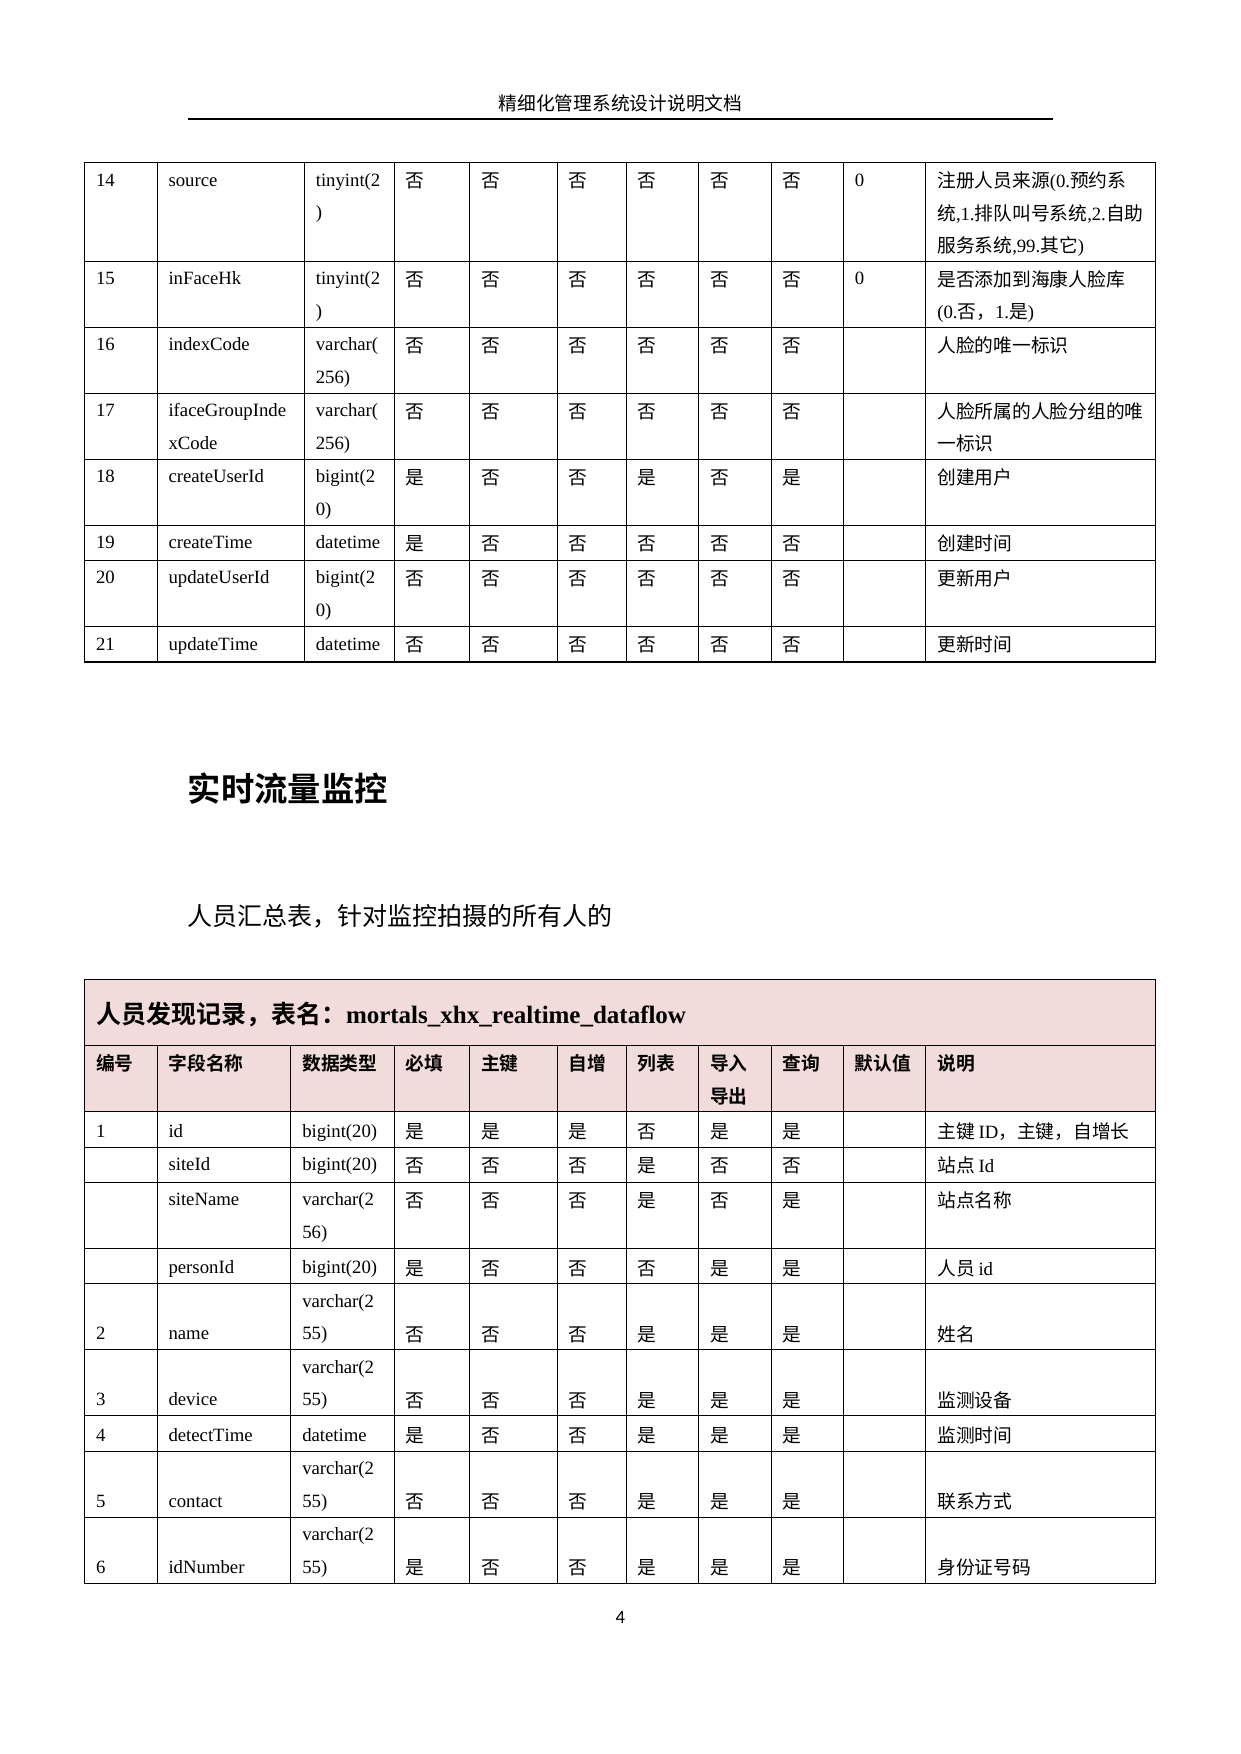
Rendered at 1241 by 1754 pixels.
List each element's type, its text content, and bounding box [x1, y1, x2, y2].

table_cell idNumber [158, 1518, 290, 1583]
table_cell 是 [772, 1350, 843, 1415]
table_cell 监测时间 [926, 1416, 1155, 1451]
table_cell 是 [772, 460, 843, 525]
table_cell 5 [85, 1452, 157, 1517]
table_cell 人脸所属的人脸分组的唯一标识 [926, 394, 1155, 459]
table_cell 站点名称 [926, 1183, 1155, 1248]
table_cell siteId [158, 1148, 290, 1182]
table_cell bigint(20) [305, 460, 394, 525]
table_cell 否 [558, 1249, 626, 1283]
table_cell 是 [395, 460, 469, 525]
table_cell 否 [558, 1350, 626, 1415]
table_cell createTime [158, 526, 304, 560]
table_cell 否 [772, 163, 843, 261]
table_cell 是 [627, 1416, 698, 1451]
table_cell [85, 1183, 157, 1248]
table_cell 说明 [926, 1046, 1155, 1111]
table_cell 是 [627, 460, 698, 525]
table_cell 3 [85, 1350, 157, 1415]
table_cell 查询 [772, 1046, 843, 1111]
table_cell createUserId [158, 460, 304, 525]
table_cell 自增 [558, 1046, 626, 1111]
table_cell 注册人员来源(0.预约系统,1.排队叫号系统,2.自助服务系统,99.其它) [926, 163, 1155, 261]
table_cell bigint(20) [305, 561, 394, 626]
table_cell detectTime [158, 1416, 290, 1451]
table_cell personId [158, 1249, 290, 1283]
table_cell [85, 163, 157, 261]
table_cell [85, 561, 157, 626]
table_cell varchar(255) [291, 1284, 394, 1349]
table_cell tinyint(2) [305, 163, 394, 261]
table_cell 否 [558, 627, 626, 661]
table_cell 是 [699, 1112, 771, 1147]
table_cell 4 [85, 1416, 157, 1451]
table_cell 否 [699, 526, 771, 560]
table_cell [85, 394, 157, 459]
table_cell 否 [470, 1183, 557, 1248]
table_cell [844, 1452, 925, 1517]
table_cell 否 [699, 460, 771, 525]
table_cell 人员id [926, 1249, 1155, 1283]
table_cell [844, 561, 925, 626]
table_cell 否 [772, 627, 843, 661]
table_cell 是 [699, 1249, 771, 1283]
table_cell 否 [395, 1183, 469, 1248]
table_cell 否 [470, 262, 557, 327]
table_cell 否 [470, 526, 557, 560]
table_cell varchar(256) [305, 328, 394, 393]
table_cell [85, 1249, 157, 1283]
table_cell 字段名称 [158, 1046, 290, 1111]
table_cell 是 [395, 1112, 469, 1147]
table_cell varchar(255) [291, 1452, 394, 1517]
table_cell [844, 1183, 925, 1248]
table_cell 默认值 [844, 1046, 925, 1111]
table_cell 否 [558, 328, 626, 393]
table_cell 主键 [470, 1046, 557, 1111]
table_cell 2 [85, 1284, 157, 1349]
table_cell 否 [558, 526, 626, 560]
table_cell 否 [470, 1452, 557, 1517]
table_cell [844, 1112, 925, 1147]
table_cell 是 [772, 1112, 843, 1147]
table_cell 否 [558, 262, 626, 327]
table_cell 创建用户 [926, 460, 1155, 525]
table_cell [844, 1416, 925, 1451]
table_cell 是 [395, 1416, 469, 1451]
table_cell 否 [772, 394, 843, 459]
table_cell 是 [627, 1518, 698, 1583]
table_cell 是 [772, 1416, 843, 1451]
table_cell 身份证号码 [926, 1518, 1155, 1583]
table_cell 否 [627, 1249, 698, 1283]
table_cell inFaceHk [158, 262, 304, 327]
table_cell 是 [395, 526, 469, 560]
table_cell 否 [470, 1148, 557, 1182]
table_cell 1 [85, 1112, 157, 1147]
table_cell 必填 [395, 1046, 469, 1111]
table_cell 姓名 [926, 1284, 1155, 1349]
table_cell [844, 1284, 925, 1349]
table_cell 否 [627, 262, 698, 327]
table_cell varchar(255) [291, 1350, 394, 1415]
table_cell [844, 1518, 925, 1583]
table_cell 是 [470, 1112, 557, 1147]
table_cell 否 [470, 561, 557, 626]
table_cell bigint(20) [291, 1112, 394, 1147]
table_cell bigint(20) [291, 1249, 394, 1283]
table_cell [844, 460, 925, 525]
table_cell [844, 328, 925, 393]
table_cell [85, 460, 157, 525]
table_cell 创建时间 [926, 526, 1155, 560]
table_cell varchar(255) [291, 1518, 394, 1583]
table_cell 否 [699, 163, 771, 261]
table_cell 否 [470, 1416, 557, 1451]
table_cell 是 [772, 1249, 843, 1283]
table_cell 站点Id [926, 1148, 1155, 1182]
table_cell 否 [627, 394, 698, 459]
table_cell updateTime [158, 627, 304, 661]
table_cell siteName [158, 1183, 290, 1248]
table_cell 否 [558, 460, 626, 525]
table_cell 是 [395, 1249, 469, 1283]
table_cell 是 [627, 1183, 698, 1248]
table_cell 否 [772, 1148, 843, 1182]
table_cell 否 [470, 394, 557, 459]
table_cell 否 [470, 1518, 557, 1583]
table_cell 否 [395, 561, 469, 626]
table_cell [85, 526, 157, 560]
table_cell 否 [470, 328, 557, 393]
table_cell datetime [291, 1416, 394, 1451]
table_cell 否 [470, 1350, 557, 1415]
table_cell 否 [627, 328, 698, 393]
table_cell 主键ID，主键，自增长 [926, 1112, 1155, 1147]
table_cell source [158, 163, 304, 261]
table_cell 否 [558, 1284, 626, 1349]
table_header 人员发现记录，表名：mortals_xhx_realtime_dataflow [85, 980, 1155, 1045]
table_cell 否 [772, 561, 843, 626]
table_cell tinyint(2) [305, 262, 394, 327]
table_cell 导入导出 [699, 1046, 771, 1111]
table_cell 否 [395, 1452, 469, 1517]
table_cell 否 [395, 163, 469, 261]
table_cell 是 [627, 1284, 698, 1349]
table_cell 否 [772, 328, 843, 393]
table_cell [844, 1148, 925, 1182]
table_cell 更新时间 [926, 627, 1155, 661]
table_cell 是 [772, 1284, 843, 1349]
table_cell 否 [395, 1284, 469, 1349]
table_cell varchar(256) [291, 1183, 394, 1248]
table_cell 否 [772, 262, 843, 327]
table_cell 列表 [627, 1046, 698, 1111]
table_cell 否 [558, 1183, 626, 1248]
table_cell 否 [627, 627, 698, 661]
table_cell 是 [395, 1518, 469, 1583]
table_cell [844, 526, 925, 560]
table_cell 是 [772, 1452, 843, 1517]
table_cell ifaceGroupIndexCode [158, 394, 304, 459]
table_cell name [158, 1284, 290, 1349]
table_cell 是 [772, 1518, 843, 1583]
table_cell 否 [699, 627, 771, 661]
table_cell 否 [470, 1284, 557, 1349]
table_cell [85, 262, 157, 327]
table_cell 是 [558, 1112, 626, 1147]
table_cell 更新用户 [926, 561, 1155, 626]
table_cell 否 [395, 328, 469, 393]
table_cell 数据类型 [291, 1046, 394, 1111]
table_cell varchar(256) [305, 394, 394, 459]
table_cell 是 [772, 1183, 843, 1248]
table_cell 否 [558, 561, 626, 626]
table_cell [85, 328, 157, 393]
table_cell 否 [558, 163, 626, 261]
table_cell datetime [305, 526, 394, 560]
table_cell 是 [627, 1148, 698, 1182]
table_cell 否 [558, 1416, 626, 1451]
table_cell indexCode [158, 328, 304, 393]
table_cell 是否添加到海康人脸库(0.否，1.是) [926, 262, 1155, 327]
table_cell 否 [699, 262, 771, 327]
table_cell 否 [470, 1249, 557, 1283]
table_cell [85, 1148, 157, 1182]
table_cell [844, 627, 925, 661]
table_cell 否 [395, 627, 469, 661]
table_cell 编号 [85, 1046, 157, 1111]
table_cell datetime [305, 627, 394, 661]
table_cell id [158, 1112, 290, 1147]
table_cell 监测设备 [926, 1350, 1155, 1415]
table_cell 否 [395, 262, 469, 327]
table_cell 否 [627, 561, 698, 626]
table_cell 否 [558, 1148, 626, 1182]
table_cell 否 [627, 1112, 698, 1147]
table_cell 否 [395, 1350, 469, 1415]
table_cell 是 [627, 1350, 698, 1415]
table_cell 是 [699, 1518, 771, 1583]
table_cell device [158, 1350, 290, 1415]
table_cell 否 [470, 460, 557, 525]
table_cell 是 [699, 1452, 771, 1517]
table_cell 是 [699, 1350, 771, 1415]
table_cell 否 [699, 1183, 771, 1248]
table_cell 否 [470, 627, 557, 661]
table_cell 联系方式 [926, 1452, 1155, 1517]
table_cell updateUserId [158, 561, 304, 626]
table_cell contact [158, 1452, 290, 1517]
table_cell 否 [627, 526, 698, 560]
table_cell 否 [558, 1452, 626, 1517]
table_cell [844, 1350, 925, 1415]
table_cell 否 [699, 328, 771, 393]
table_cell 否 [395, 1148, 469, 1182]
table_cell 否 [772, 526, 843, 560]
table_cell 人脸的唯一标识 [926, 328, 1155, 393]
subtitle 实时流量监控 [187, 754, 1053, 819]
table_cell 否 [558, 1518, 626, 1583]
table_cell 0 [844, 262, 925, 327]
table_cell [844, 1249, 925, 1283]
table_cell 6 [85, 1518, 157, 1583]
table_cell 是 [699, 1416, 771, 1451]
table_cell 是 [699, 1284, 771, 1349]
text 人员汇总表，针对监控拍摄的所有人的 [187, 882, 1053, 947]
table_cell [85, 627, 157, 661]
table_cell 否 [627, 163, 698, 261]
table_cell bigint(20) [291, 1148, 394, 1182]
table_cell 否 [470, 163, 557, 261]
table_cell 否 [699, 394, 771, 459]
table_cell 是 [627, 1452, 698, 1517]
table_cell 否 [558, 394, 626, 459]
table_cell 0 [844, 163, 925, 261]
table_cell 否 [395, 394, 469, 459]
table_cell [844, 394, 925, 459]
table_cell 否 [699, 561, 771, 626]
table_cell 否 [699, 1148, 771, 1182]
